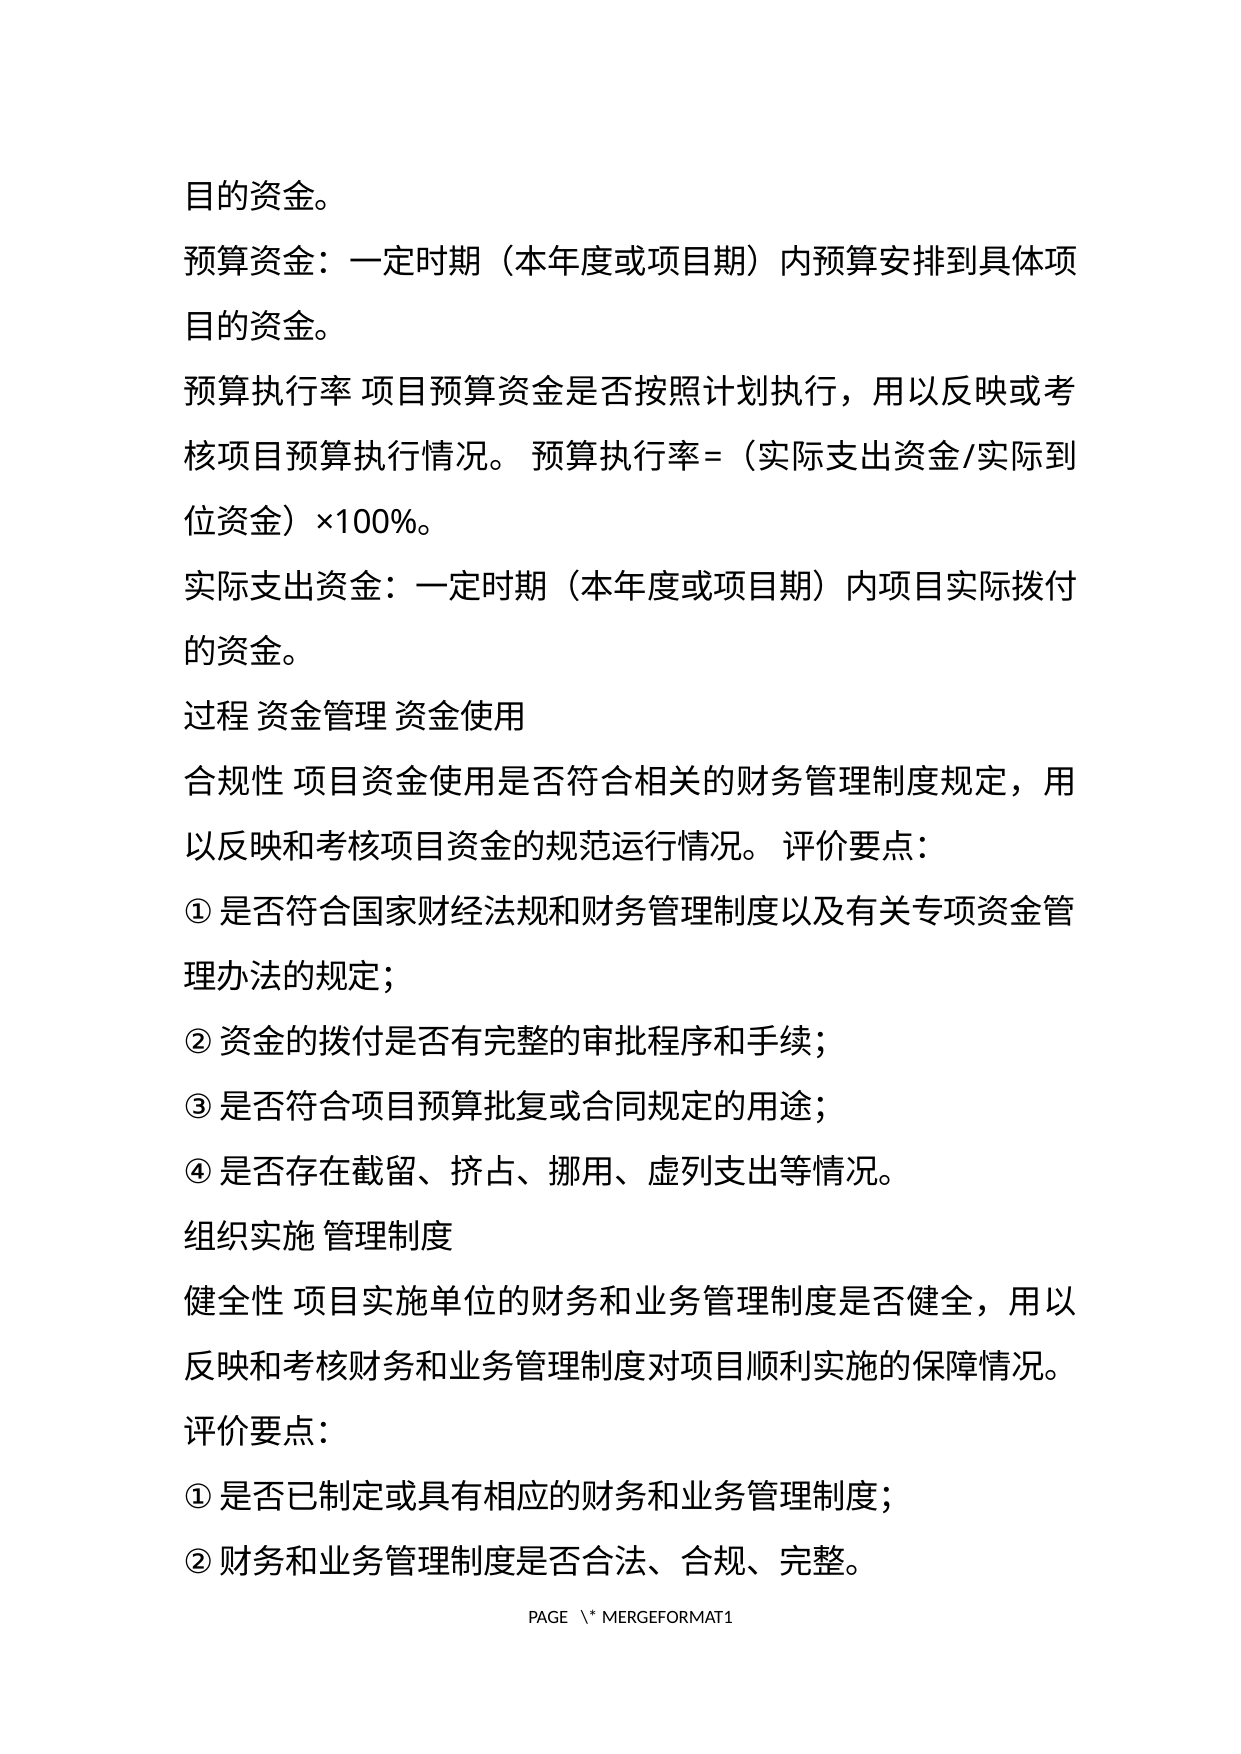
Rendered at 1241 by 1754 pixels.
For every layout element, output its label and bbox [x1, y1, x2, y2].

text [183, 162, 1078, 1592]
